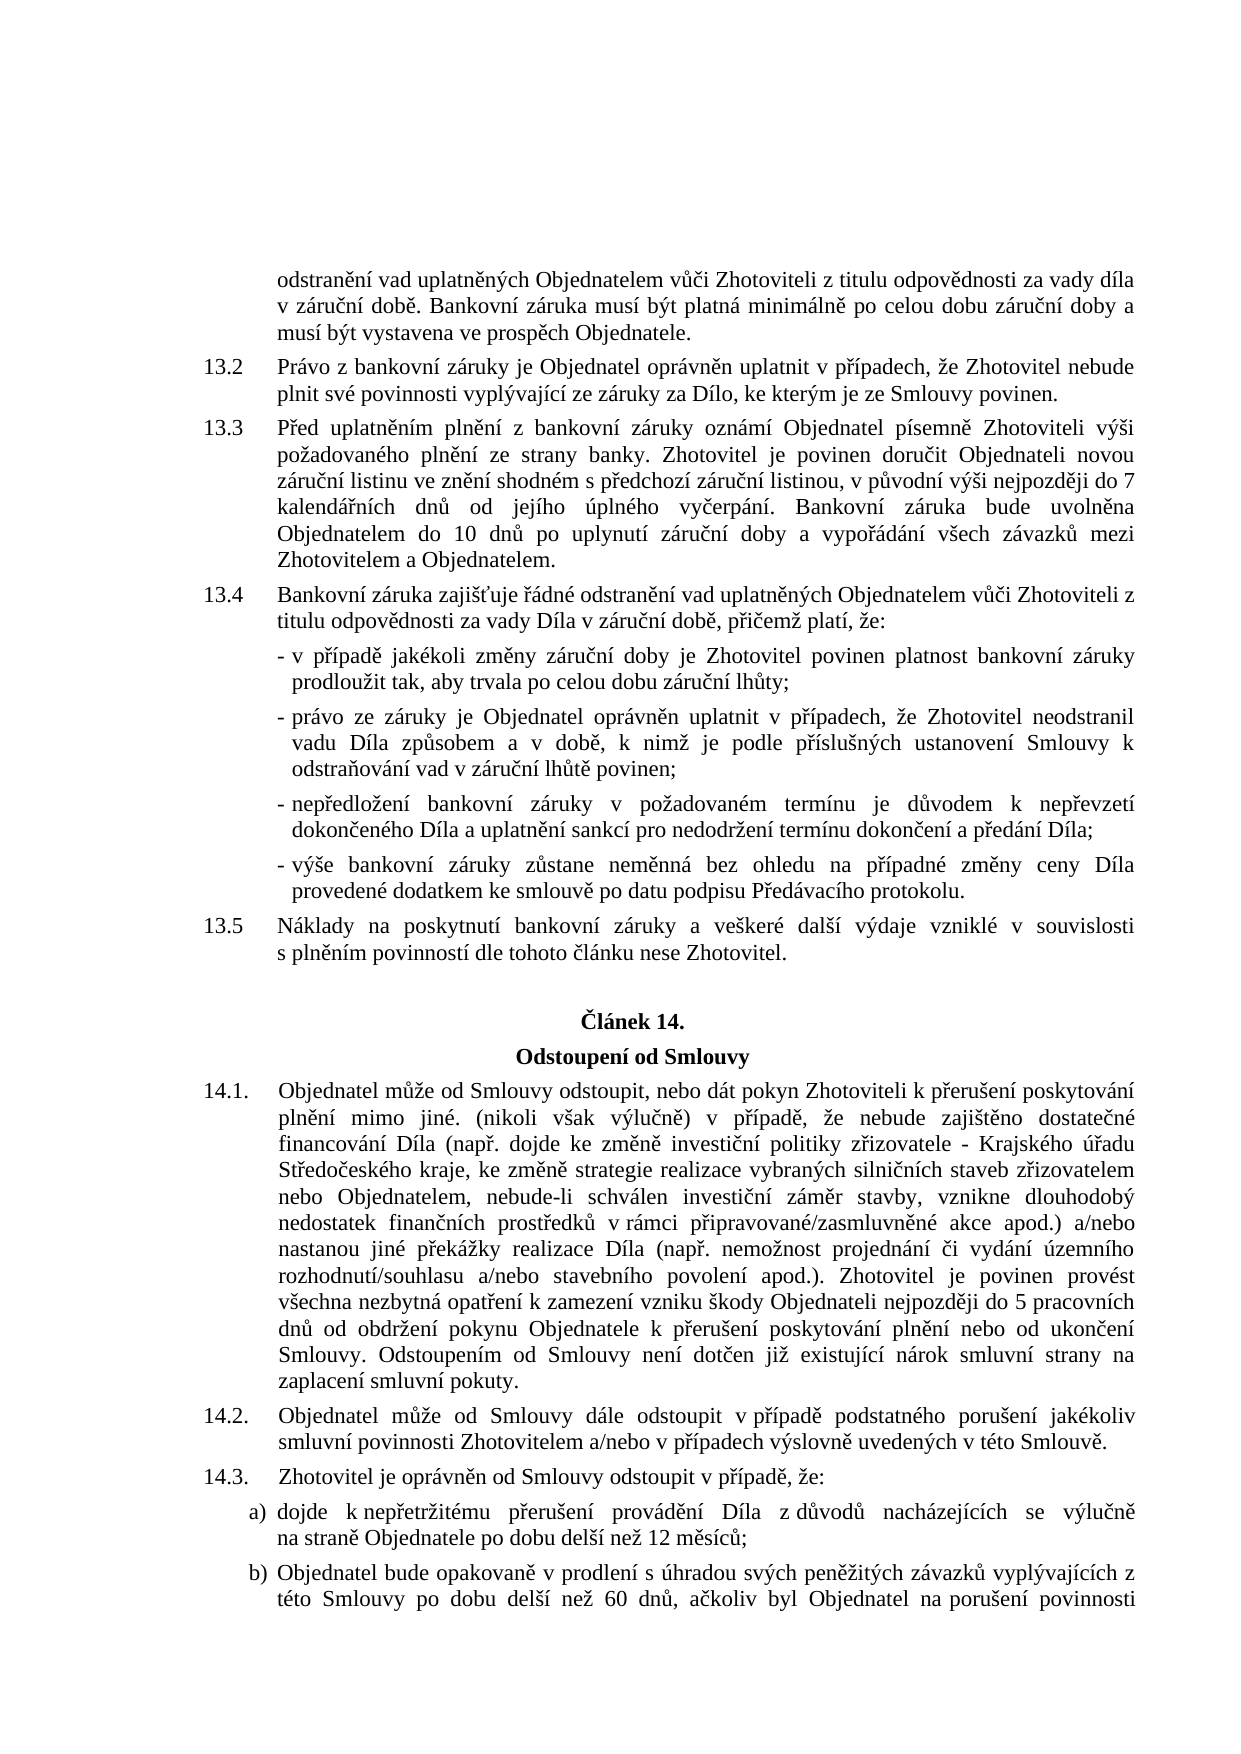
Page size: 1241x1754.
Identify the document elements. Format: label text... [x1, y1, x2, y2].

list právo ze záruky je Objednatel oprávněn uplatnit v případech, že Zhotovitel neodstranil vadu Díla způsobem a v době, k nimž je podle příslušných ustanovení Smlouvy k odstraňování vad v záruční lhůtě povinen; [277, 703, 1136, 782]
list Právo z bankovní záruky je Objednatel oprávněn uplatnit v případech, že Zhotovitel nebude plnit své povinnosti vyplývající ze záruky za Dílo, ke kterým je ze Smlouvy povinen. [203, 353, 1136, 406]
list v případě jakékoli změny záruční doby je Zhotovitel povinen platnost bankovní záruky prodloužit tak, aby trvala po celou dobu záruční lhůty; [277, 642, 1136, 694]
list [248, 1559, 1136, 1611]
list Před uplatněním plnění z bankovní záruky oznámí Objednatel písemně Zhotoviteli výši požadovaného plnění ze strany banky. Zhotovitel je povinen doručit Objednateli novou záruční listinu ve znění shodném s předchozí záruční listinou, v původní výši nejpozději do 7 kalendářních dnů od jejího úplného vyčerpání. Bankovní záruka bude uvolněna Objednatelem do 10 dnů po uplynutí záruční doby a vypořádání všech závazků mezi Zhotovitelem a Objednatelem. [203, 414, 1136, 572]
text Odstoupení od Smlouvy [129, 1043, 1136, 1069]
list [203, 266, 1136, 345]
list Objednatel může od Smlouvy dále odstoupit v případě podstatného porušení jakékoliv smluvní povinnosti Zhotovitelem a/nebo v případech výslovně uvedených v této Smlouvě. [203, 1402, 1136, 1455]
list nepředložení bankovní záruky v požadovaném termínu je důvodem k nepřevzetí dokončeného Díla a uplatnění sankcí pro nedodržení termínu dokončení a předání Díla; [277, 790, 1136, 843]
list Náklady na poskytnutí bankovní záruky a veškeré další výdaje vzniklé v souvislosti s plněním povinností dle tohoto článku nese Zhotovitel. [203, 912, 1136, 965]
list Bankovní záruka zajišťuje řádné odstranění vad uplatněných Objednatelem vůči Zhotoviteli z titulu odpovědnosti za vady Díla v záruční době, přičemž platí, že: [203, 581, 1136, 633]
list Zhotovitel je oprávněn od Smlouvy odstoupit v případě, že: [203, 1463, 1136, 1489]
list Objednatel může od Smlouvy odstoupit, nebo dát pokyn Zhotoviteli k přerušení poskytování plnění mimo jiné. (nikoli však výlučně) v případě, že nebude zajištěno dostatečné financování Díla (např. dojde ke změně investiční politiky zřizovatele - Krajského úřadu Středočeského kraje, ke změně strategie realizace vybraných silničních staveb zřizovatelem nebo Objednatelem, nebude-li schválen investiční záměr stavby, vznikne dlouhodobý nedostatek finančních prostředků v rámci připravované/zasmluvněné akce apod.) a/nebo nastanou jiné překážky realizace Díla (např. nemožnost projednání či vydání územního rozhodnutí/souhlasu a/nebo stavebního povolení apod.). Zhotovitel je povinen provést všechna nezbytná opatření k zamezení vzniku škody Objednateli nejpozději do 5 pracovních dnů od obdržení pokynu Objednatele k přerušení poskytování plnění nebo od ukončení Smlouvy. Odstoupením od Smlouvy není dotčen již existující nárok smluvní strany na zaplacení smluvní pokuty. [203, 1077, 1136, 1394]
list dojde k nepřetržitému přerušení provádění Díla z důvodů nacházejících se výlučně na straně Objednatele po dobu delší než 12 měsíců; [248, 1498, 1136, 1550]
list výše bankovní záruky zůstane neměnná bez ohledu na případné změny ceny Díla provedené dodatkem ke smlouvě po datu podpisu Předávacího protokolu. [277, 851, 1136, 904]
